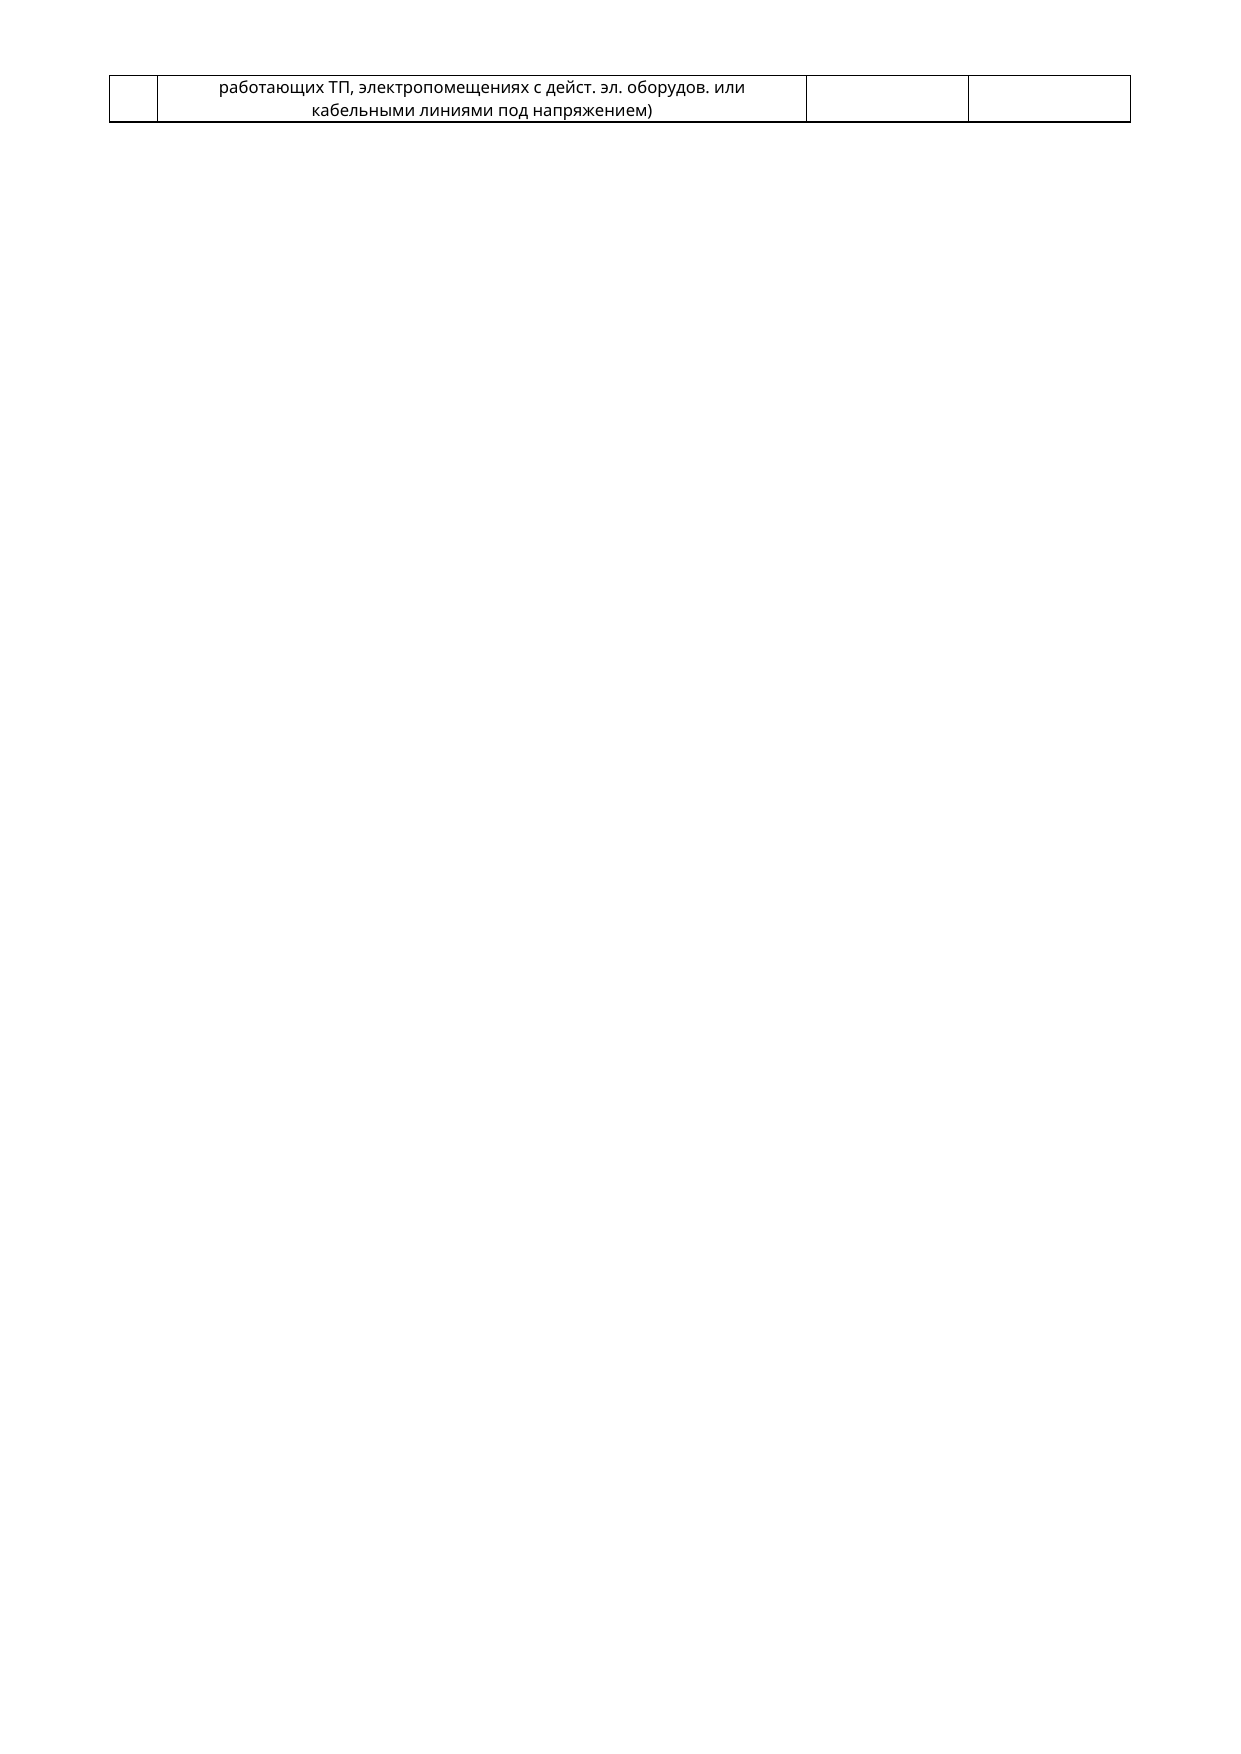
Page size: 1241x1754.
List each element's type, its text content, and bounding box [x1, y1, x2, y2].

table_cell 11 [110, 76, 157, 121]
table_cell 6 [969, 76, 1130, 121]
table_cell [158, 76, 806, 121]
table_cell шт [807, 76, 968, 121]
